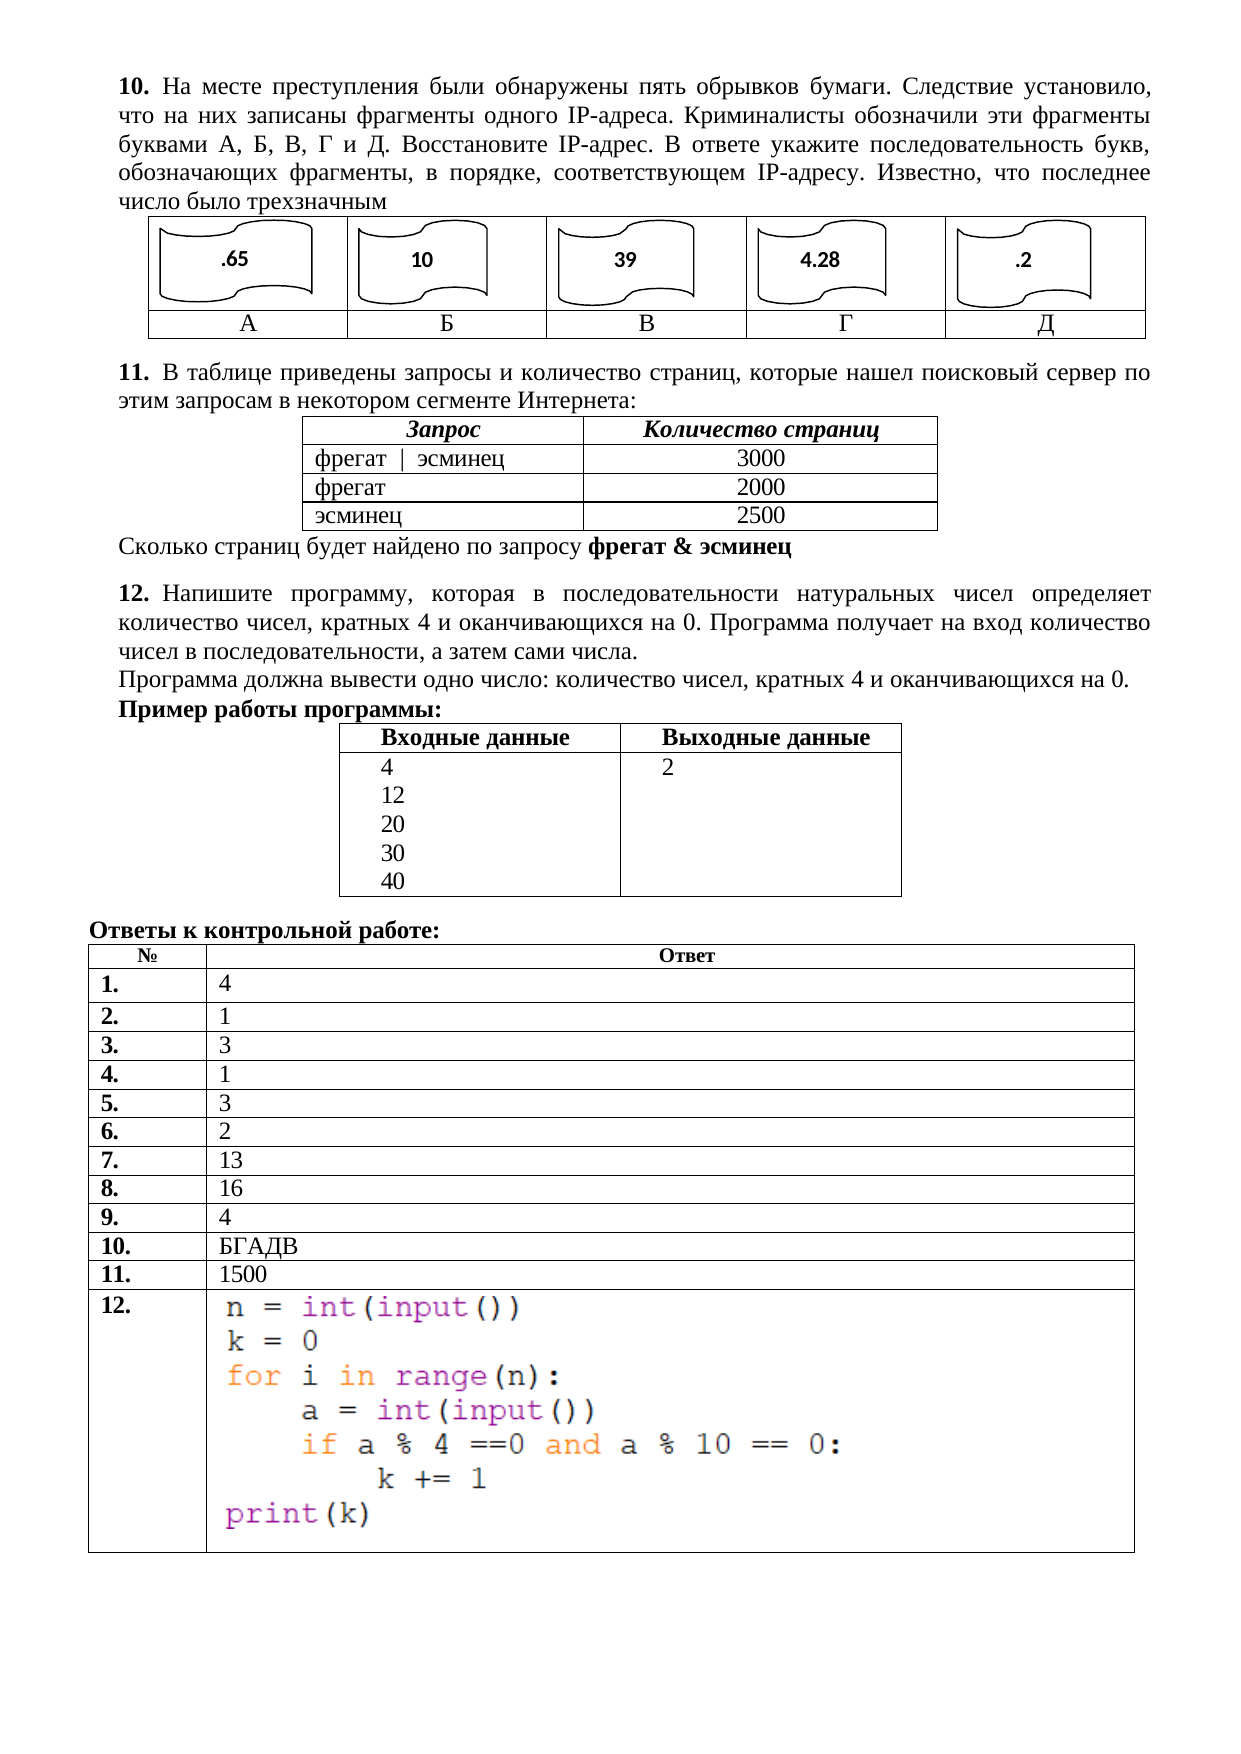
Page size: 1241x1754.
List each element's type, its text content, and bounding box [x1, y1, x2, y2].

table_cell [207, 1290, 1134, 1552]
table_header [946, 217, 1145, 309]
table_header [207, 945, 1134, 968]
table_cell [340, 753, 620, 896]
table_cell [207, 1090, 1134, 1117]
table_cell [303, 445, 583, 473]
text Сколько страниц будет найдено по запросу фрегат & эсминец [118, 531, 1181, 560]
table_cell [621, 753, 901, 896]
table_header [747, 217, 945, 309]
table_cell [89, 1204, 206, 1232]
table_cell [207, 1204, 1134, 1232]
list Напишите программу, которая в последовательности натуральных чисел определяет количество чисел, кратных 4 и оканчивающихся на 0. Программа получает на вход количество чисел в последовательности, а затем сами числа. [118, 578, 1152, 665]
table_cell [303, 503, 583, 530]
text Программа должна вывести одно число: количество чисел, кратных 4 и оканчивающихся на 0. [118, 665, 1181, 693]
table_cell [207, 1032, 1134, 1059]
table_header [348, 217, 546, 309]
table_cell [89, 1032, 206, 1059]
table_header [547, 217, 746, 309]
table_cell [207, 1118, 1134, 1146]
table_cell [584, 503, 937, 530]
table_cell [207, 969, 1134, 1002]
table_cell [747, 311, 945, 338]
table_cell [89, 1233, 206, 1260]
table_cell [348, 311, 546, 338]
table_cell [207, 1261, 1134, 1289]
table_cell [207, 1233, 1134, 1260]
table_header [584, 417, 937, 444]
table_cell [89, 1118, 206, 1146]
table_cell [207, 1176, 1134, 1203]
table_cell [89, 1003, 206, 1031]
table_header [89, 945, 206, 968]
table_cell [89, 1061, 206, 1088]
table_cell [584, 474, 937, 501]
picture [226, 1296, 839, 1529]
list В таблице приведены запросы и количество страниц, которые нашел поисковый сервер по этим запросам в некотором сегменте Интернета: [118, 358, 1151, 414]
list На месте преступления были обнаружены пять обрывков бумаги. Следствие установило, что на них записаны фрагменты одного IP-адреса. Криминалисты обозначили эти фрагменты буквами А, Б, В, Г и Д. Восстановите IP-адрес. В ответе укажите последовательность букв, обозначающих фрагменты, в порядке, соответствующем IP-адресу. Известно, что последнее число было трехзначным [118, 71, 1151, 215]
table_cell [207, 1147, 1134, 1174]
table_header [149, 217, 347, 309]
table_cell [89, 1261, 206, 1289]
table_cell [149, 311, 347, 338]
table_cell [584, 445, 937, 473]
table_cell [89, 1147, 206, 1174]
text Ответы к контрольной работе: [88, 915, 1181, 944]
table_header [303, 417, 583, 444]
text Пример работы программы: [118, 694, 1181, 723]
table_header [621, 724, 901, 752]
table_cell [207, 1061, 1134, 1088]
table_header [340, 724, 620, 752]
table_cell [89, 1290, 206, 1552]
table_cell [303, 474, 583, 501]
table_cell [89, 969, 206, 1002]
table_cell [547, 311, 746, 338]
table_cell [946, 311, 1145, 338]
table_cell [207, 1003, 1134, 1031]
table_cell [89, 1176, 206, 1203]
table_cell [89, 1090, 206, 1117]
